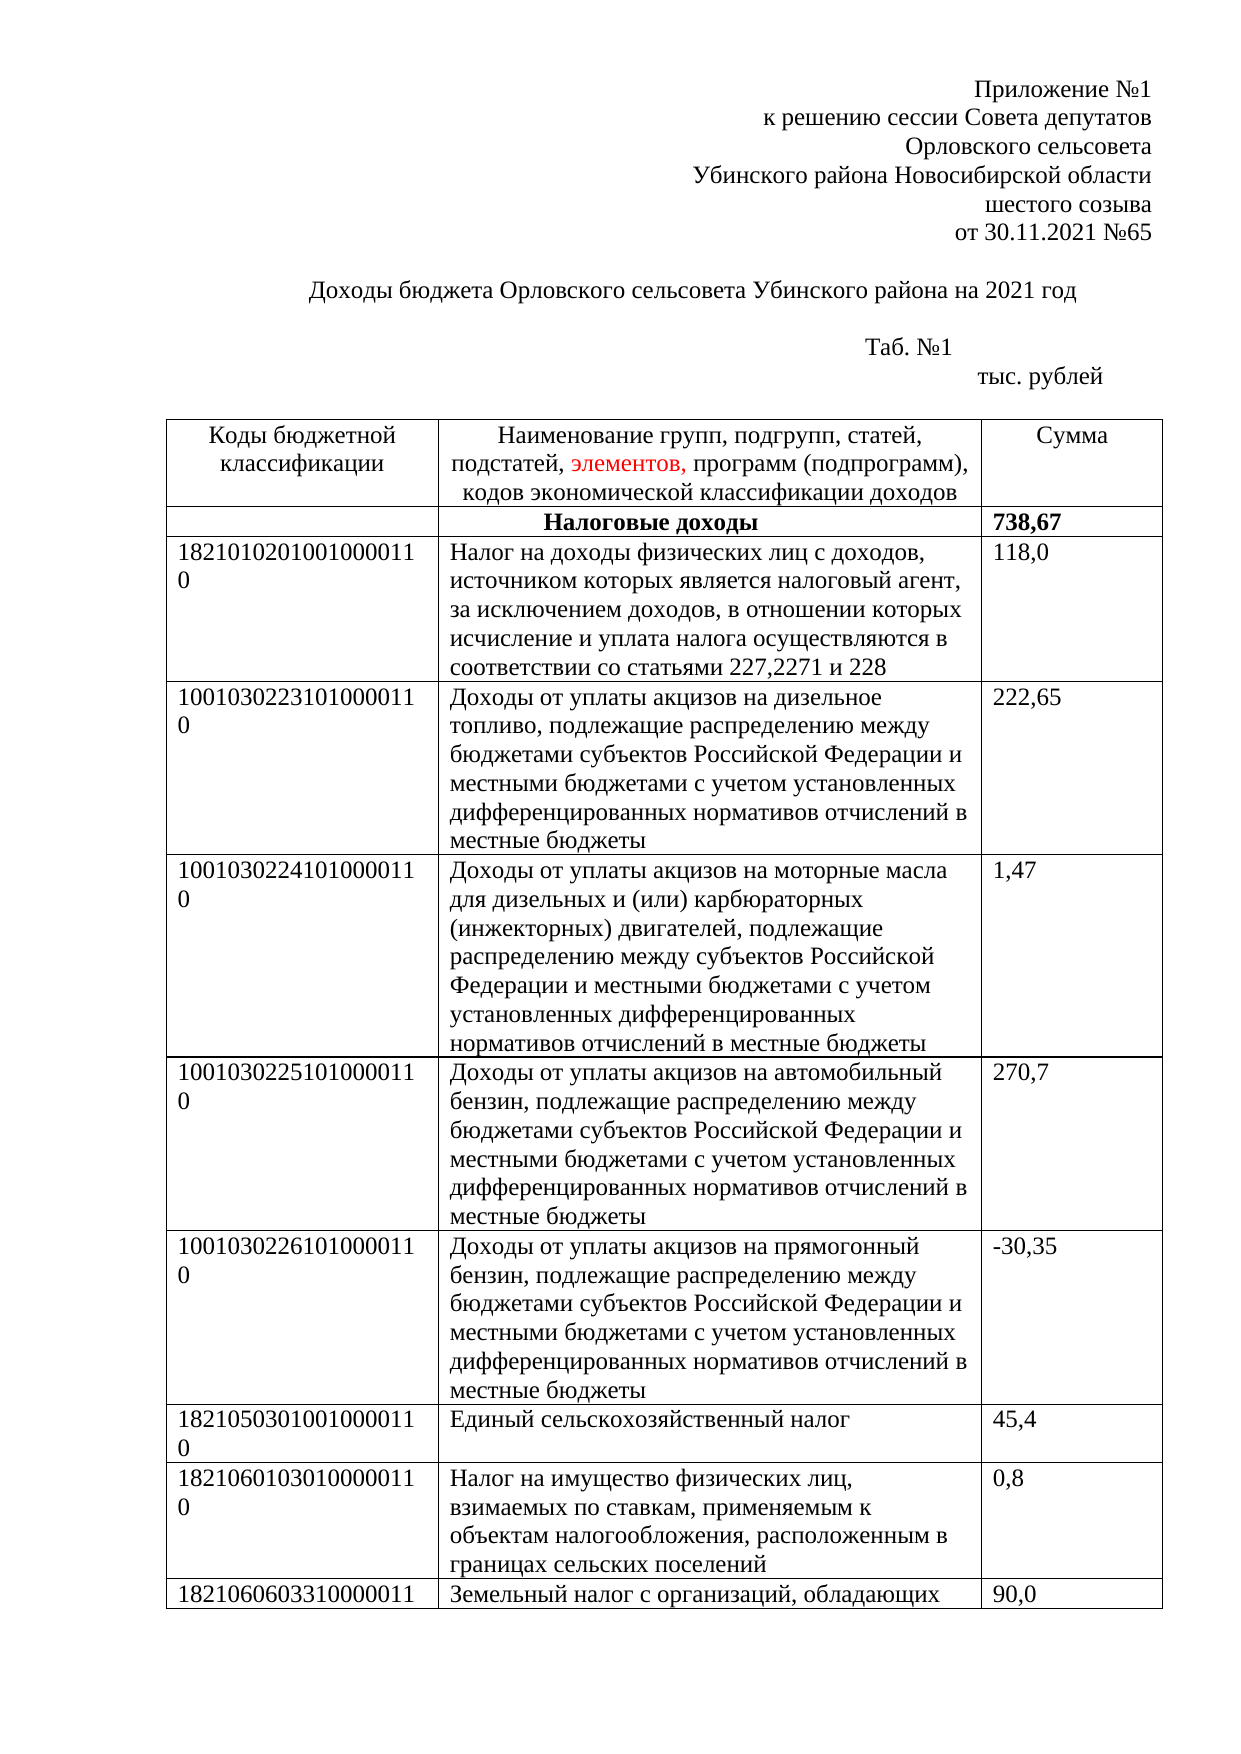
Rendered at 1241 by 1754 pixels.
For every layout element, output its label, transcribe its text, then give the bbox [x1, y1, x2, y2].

table_cell 10010302231010000110 [167, 682, 438, 854]
table_cell 118,0 [982, 537, 1162, 681]
table_cell Доходы от уплаты акцизов на моторные масла для дизельных и (или) карбюраторных (инжекторных) двигателей, подлежащие распределению между субъектов Российской Федерации и местными бюджетами с учетом установленных дифференцированных нормативов отчислений в местные бюджеты [439, 855, 981, 1056]
table_cell Единый сельскохозяйственный налог [439, 1405, 981, 1462]
table_cell Доходы от уплаты акцизов на дизельное топливо, подлежащие распределению между бюджетами субъектов Российской Федерации и местными бюджетами с учетом установленных дифференцированных нормативов отчислений в местные бюджеты [439, 682, 981, 854]
table_header Сумма [982, 420, 1162, 506]
table_cell 0,8 [982, 1463, 1162, 1578]
table_cell 18210503010010000110 [167, 1405, 438, 1462]
table_cell 10010302261010000110 [167, 1231, 438, 1403]
table_cell -30,35 [982, 1231, 1162, 1403]
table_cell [167, 1579, 438, 1608]
table_cell 18210601030100000110 [167, 1463, 438, 1578]
table_cell 738,67 [982, 507, 1162, 536]
table_cell 1,47 [982, 855, 1162, 1056]
table_cell Налоговые доходы [439, 507, 981, 536]
table_cell 90,0 [982, 1579, 1162, 1608]
table_cell Налог на доходы физических лиц с доходов, источником которых является налоговый агент, за исключением доходов, в отношении которых исчисление и уплата налога осуществляются в соответствии со статьями 227,2271 и 228 [439, 537, 981, 681]
table_cell 45,4 [982, 1405, 1162, 1462]
table_cell 10010302251010000110 [167, 1058, 438, 1230]
table_cell Доходы от уплаты акцизов на прямогонный бензин, подлежащие распределению между бюджетами субъектов Российской Федерации и местными бюджетами с учетом установленных дифференцированных нормативов отчислений в местные бюджеты [439, 1231, 981, 1403]
table_cell [167, 507, 438, 536]
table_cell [439, 1579, 981, 1608]
table_cell Налог на имущество физических лиц, взимаемых по ставкам, применяемым к объектам налогообложения, расположенным в границах сельских поселений [439, 1463, 981, 1578]
table_cell 18210102010010000110 [167, 537, 438, 681]
table_cell Доходы от уплаты акцизов на автомобильный бензин, подлежащие распределению между бюджетами субъектов Российской Федерации и местными бюджетами с учетом установленных дифференцированных нормативов отчислений в местные бюджеты [439, 1058, 981, 1230]
table_header Наименование групп, подгрупп, статей, подстатей, элементов, программ (подпрограмм), кодов экономической классификации доходов [439, 420, 981, 506]
table_cell 270,7 [982, 1058, 1162, 1230]
table_header Коды бюджетной классификации [167, 420, 438, 506]
table_cell 222,65 [982, 682, 1162, 854]
table_cell 10010302241010000110 [167, 855, 438, 1056]
